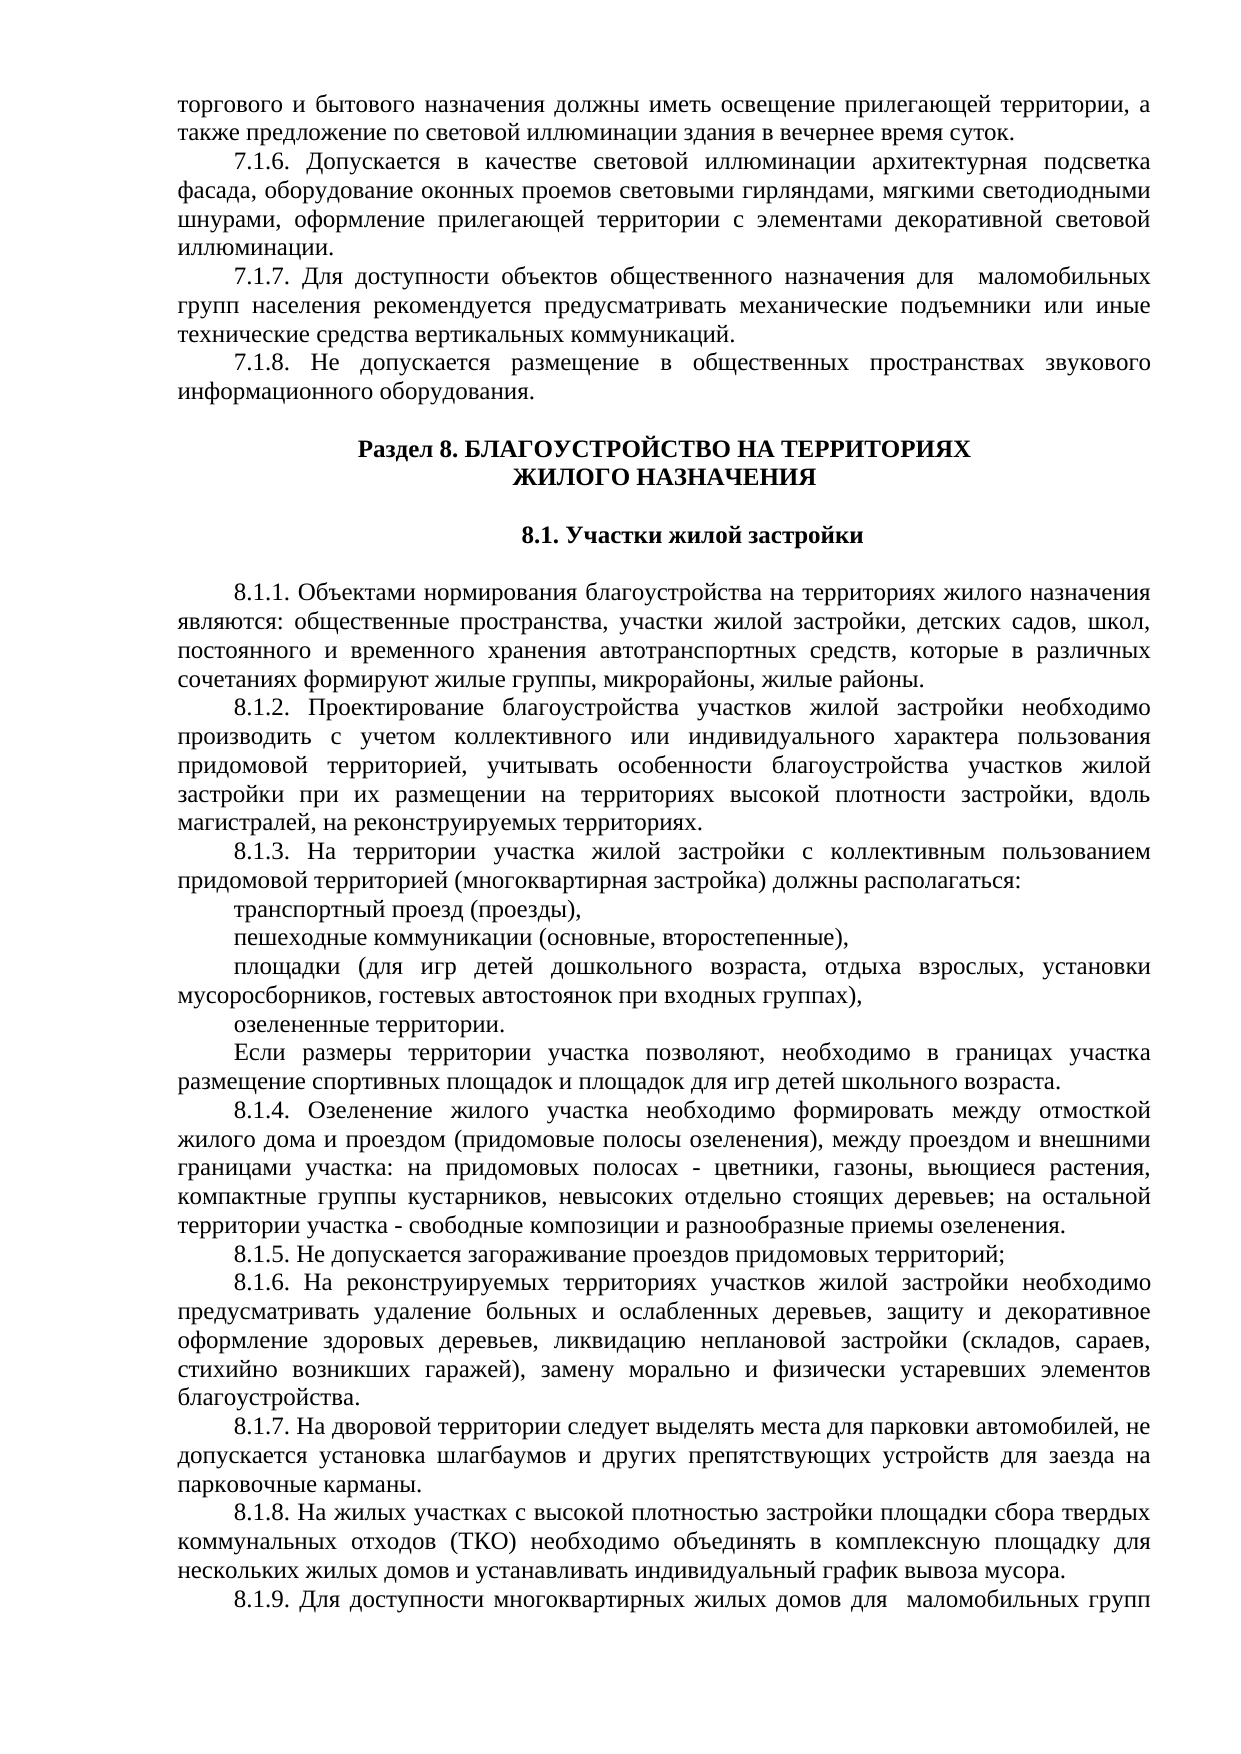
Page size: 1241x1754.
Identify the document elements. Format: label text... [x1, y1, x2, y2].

text 7.1.6. Допускается в качестве световой иллюминации архитектурная подсветка фасада, оборудование оконных проемов световыми гирляндами, мягкими светодиодными шнурами, оформление прилегающей территории с элементами декоративной световой иллюминации. [177, 146, 1152, 261]
text Раздел 8. БЛАГОУСТРОЙСТВО НА ТЕРРИТОРИЯХ [177, 434, 1152, 462]
text 8.1.1. Объектами нормирования благоустройства на территориях жилого назначения являются: общественные пространства, участки жилой застройки, детских садов, школ, постоянного и временного хранения автотранспортных средств, которые в различных сочетаниях формируют жилые группы, микрорайоны, жилые районы. [177, 577, 1152, 692]
text 8.1.7. На дворовой территории следует выделять места для парковки автомобилей, не допускается установка шлагбаумов и других препятствующих устройств для заезда на парковочные карманы. [177, 1411, 1152, 1497]
text 8.1.6. На реконструируемых территориях участков жилой застройки необходимо предусматривать удаление больных и ослабленных деревьев, защиту и декоративное оформление здоровых деревьев, ликвидацию неплановой застройки (складов, сараев, стихийно возникших гаражей), замену морально и физически устаревших элементов благоустройства. [177, 1267, 1152, 1411]
text 7.1.7. Для доступности объектов общественного назначения для маломобильных групп населения рекомендуется предусматривать механические подъемники или иные технические средства вертикальных коммуникаций. [177, 261, 1152, 347]
text озелененные территории. [177, 1009, 1152, 1037]
text 8.1.5. Не допускается загораживание проездов придомовых территорий; [177, 1239, 1152, 1267]
text пешеходные коммуникации (основные, второстепенные), [177, 922, 1152, 951]
text 8.1.3. На территории участка жилой застройки с коллективным пользованием придомовой территорией (многоквартирная застройка) должны располагаться: [177, 836, 1152, 894]
text площадки (для игр детей дошкольного возраста, отдыха взрослых, установки мусоросборников, гостевых автостоянок при входных группах), [177, 951, 1152, 1009]
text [177, 89, 1152, 146]
text 7.1.8. Не допускается размещение в общественных пространствах звукового информационного оборудования. [177, 347, 1152, 405]
text 8.1.4. Озеленение жилого участка необходимо формировать между отмосткой жилого дома и проездом (придомовые полосы озеленения), между проездом и внешними границами участка: на придомовых полосах - цветники, газоны, вьющиеся растения, компактные группы кустарников, невысоких отдельно стоящих деревьев; на остальной территории участка - свободные композиции и разнообразные приемы озеленения. [177, 1095, 1152, 1239]
text 8.1.2. Проектирование благоустройства участков жилой застройки необходимо производить с учетом коллективного или индивидуального характера пользования придомовой территорией, учитывать особенности благоустройства участков жилой застройки при их размещении на территориях высокой плотности застройки, вдоль магистралей, на реконструируемых территориях. [177, 692, 1152, 836]
text 8.1.8. На жилых участках с высокой плотностью застройки площадки сбора твердых коммунальных отходов (ТКО) необходимо объединять в комплексную площадку для нескольких жилых домов и устанавливать индивидуальный график вывоза мусора. [177, 1497, 1152, 1584]
text Если размеры территории участка позволяют, необходимо в границах участка размещение спортивных площадок и площадок для игр детей школьного возраста. [177, 1037, 1152, 1095]
text транспортный проезд (проезды), [177, 894, 1152, 922]
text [177, 1584, 1152, 1612]
text 8.1. Участки жилой застройки [177, 520, 1152, 549]
text ЖИЛОГО НАЗНАЧЕНИЯ [177, 462, 1152, 491]
